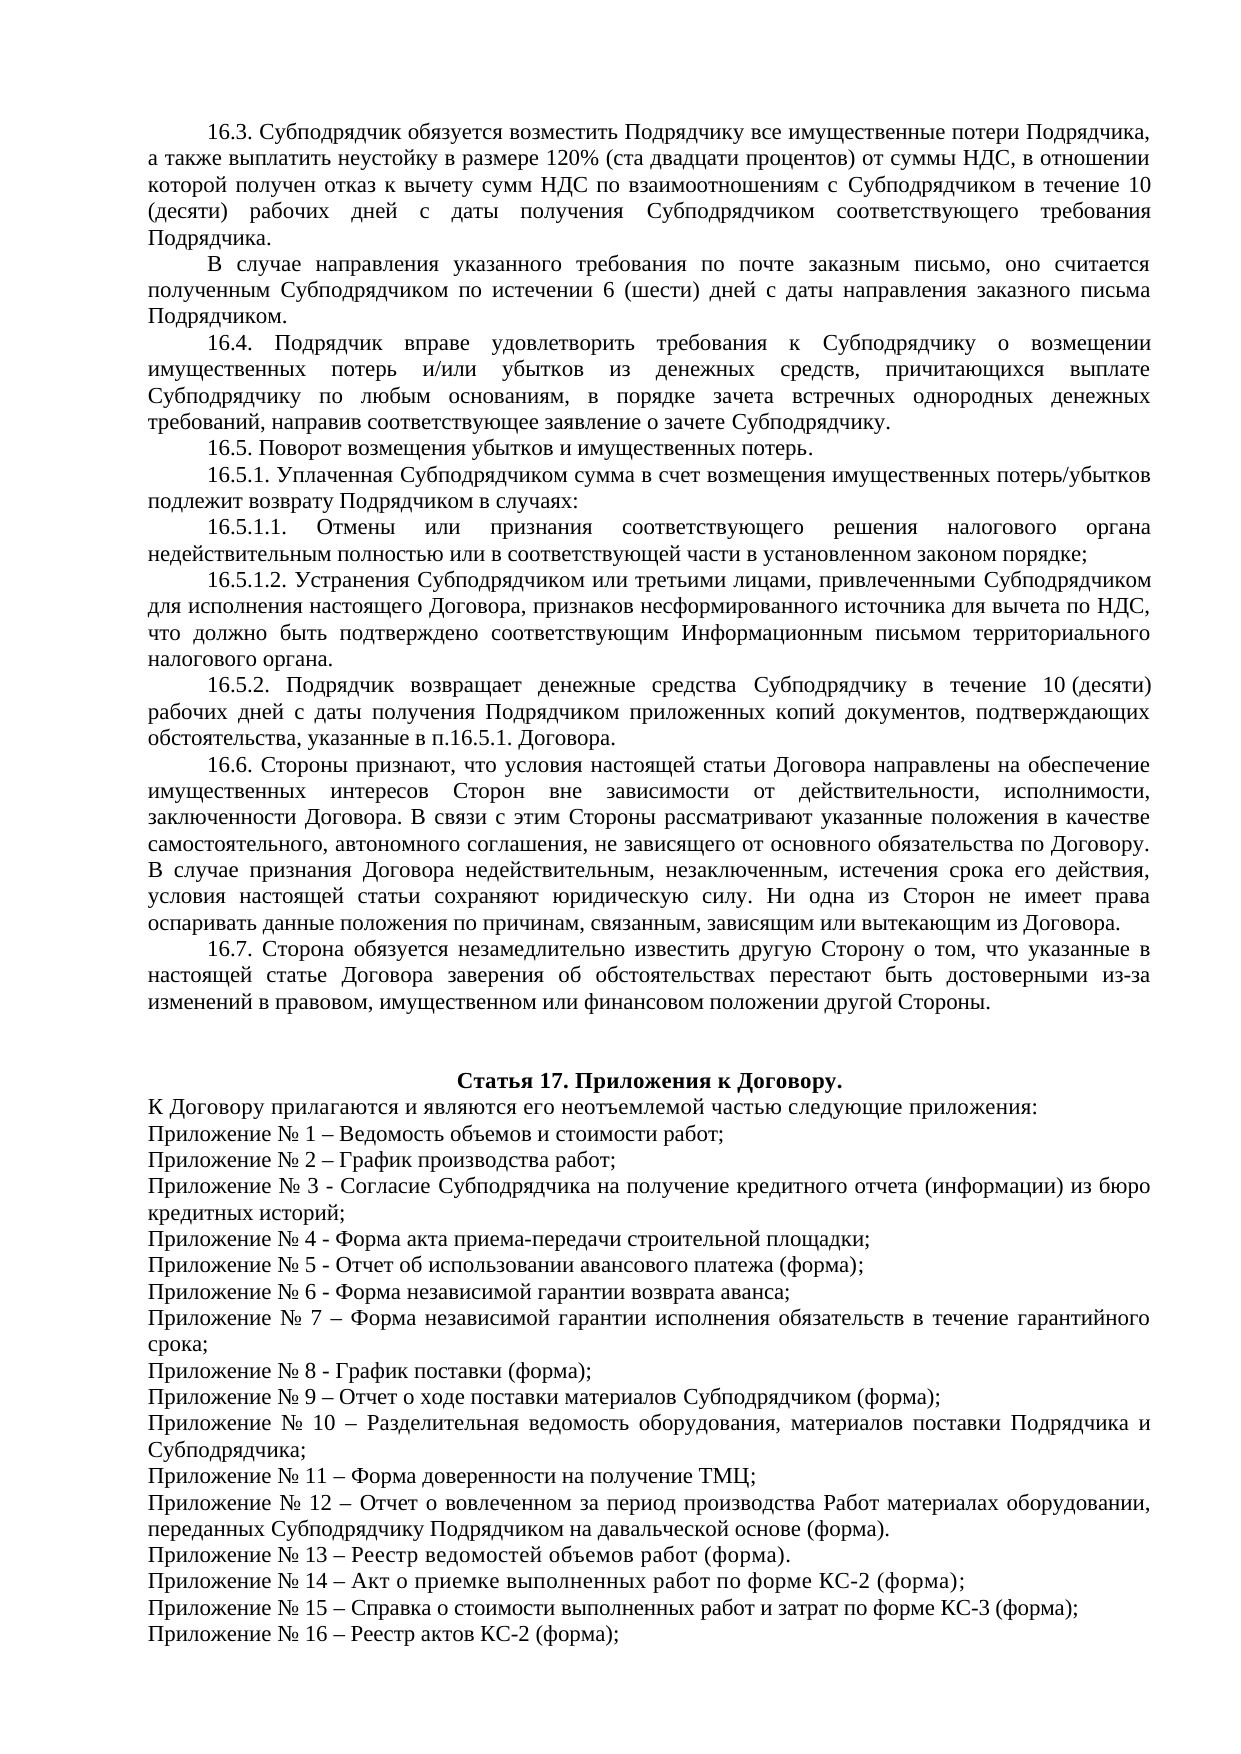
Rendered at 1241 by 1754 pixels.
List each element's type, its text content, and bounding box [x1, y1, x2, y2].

text 16.5.1.2. Устранения Субподрядчиком или третьими лицами, привлеченными Субподрядчиком для исполнения настоящего Договора, признаков несформированного источника для вычета по НДС, что должно быть подтверждено соответствующим Информационным письмом территориального налогового органа. [148, 566, 1152, 672]
text 16.6. Стороны признают, что условия настоящей статьи Договора направлены на обеспечение имущественных интересов Сторон вне зависимости от действительности, исполнимости, заключенности Договора. В связи с этим Стороны рассматривают указанные положения в качестве самостоятельного, автономного соглашения, не зависящего от основного обязательства по Договору. В случае признания Договора недействительным, незаключенным, истечения срока его действия, условия настоящей статьи сохраняют юридическую силу. Ни одна из Сторон не имеет права оспаривать данные положения по причинам, связанным, зависящим или вытекающим из Договора. [148, 751, 1152, 935]
text Приложение № 11 – Форма доверенности на получение ТМЦ; [148, 1462, 1152, 1488]
text Приложение № 13 – Реестр ведомостей объемов работ (форма). [148, 1541, 1152, 1568]
text Приложение № 5 - Отчет об использовании авансового платежа (форма); [148, 1251, 1152, 1278]
text Приложение № 12 – Отчет о вовлеченном за период производства Работ материалах оборудовании, переданных Субподрядчику Подрядчиком на давальческой основе (форма). [148, 1488, 1152, 1541]
text Приложение № 10 – Разделительная ведомость оборудования, материалов поставки Подрядчика и Субподрядчика; [148, 1409, 1152, 1462]
text К Договору прилагаются и являются его неотъемлемой частью следующие приложения: [148, 1093, 1152, 1119]
text Приложение № 9 – Отчет о ходе поставки материалов Субподрядчиком (форма); [148, 1383, 1152, 1409]
text Приложение № 3 - Согласие Субподрядчика на получение кредитного отчета (информации) из бюро кредитных историй; [148, 1172, 1152, 1225]
text Приложение № 14 – Акт о приемке выполненных работ по форме КС-2 (форма); [148, 1568, 1152, 1594]
text Приложение № 4 - Форма акта приема-передачи строительной площадки; [148, 1225, 1152, 1251]
text Приложение № 8 - График поставки (форма); [148, 1357, 1152, 1383]
text В случае направления указанного требования по почте заказным письмо, оно считается полученным Субподрядчиком по истечении 6 (шести) дней с даты направления заказного письма Подрядчиком. [148, 250, 1152, 329]
text Приложение № 16 – Реестр актов КС-2 (форма); [148, 1620, 1152, 1647]
text Статья 17. Приложения к Договору. [148, 1067, 1152, 1093]
text Приложение № 7 – Форма независимой гарантии исполнения обязательств в течение гарантийного срока; [148, 1304, 1152, 1357]
text 16.5.1. Уплаченная Субподрядчиком сумма в счет возмещения имущественных потерь/убытков подлежит возврату Подрядчиком в случаях: [148, 461, 1152, 513]
text 16.7. Сторона обязуется незамедлительно известить другую Сторону о том, что указанные в настоящей статье Договора заверения об обстоятельствах перестают быть достоверными из-за изменений в правовом, имущественном или финансовом положении другой Стороны. [148, 935, 1152, 1014]
text 16.3. Субподрядчик обязуется возместить Подрядчику все имущественные потери Подрядчика, а также выплатить неустойку в размере 120% (ста двадцати процентов) от суммы НДС, в отношении которой получен отказ к вычету сумм НДС по взаимоотношениям с Субподрядчиком в течение 10 (десяти) рабочих дней с даты получения Субподрядчиком соответствующего требования Подрядчика. [148, 118, 1152, 250]
text Приложение № 6 - Форма независимой гарантии возврата аванса; [148, 1278, 1152, 1304]
text 16.4. Подрядчик вправе удовлетворить требования к Субподрядчику о возмещении имущественных потерь и/или убытков из денежных средств, причитающихся выплате Субподрядчику по любым основаниям, в порядке зачета встречных однородных денежных требований, направив соответствующее заявление о зачете Субподрядчику. [148, 329, 1152, 434]
text 16.5.1.1. Отмены или признания соответствующего решения налогового органа недействительным полностью или в соответствующей части в установленном законом порядке; [148, 513, 1152, 566]
text 16.5. Поворот возмещения убытков и имущественных потерь. [148, 434, 1152, 461]
text Приложение № 1 – Ведомость объемов и стоимости работ; [148, 1119, 1152, 1146]
text Приложение № 2 – График производства работ; [148, 1146, 1152, 1172]
text Приложение № 15 – Справка о стоимости выполненных работ и затрат по форме КС-3 (форма); [148, 1594, 1152, 1620]
text 16.5.2. Подрядчик возвращает денежные средства Субподрядчику в течение 10 (десяти) рабочих дней с даты получения Подрядчиком приложенных копий документов, подтверждающих обстоятельства, указанные в п.16.5.1. Договора. [148, 672, 1152, 751]
